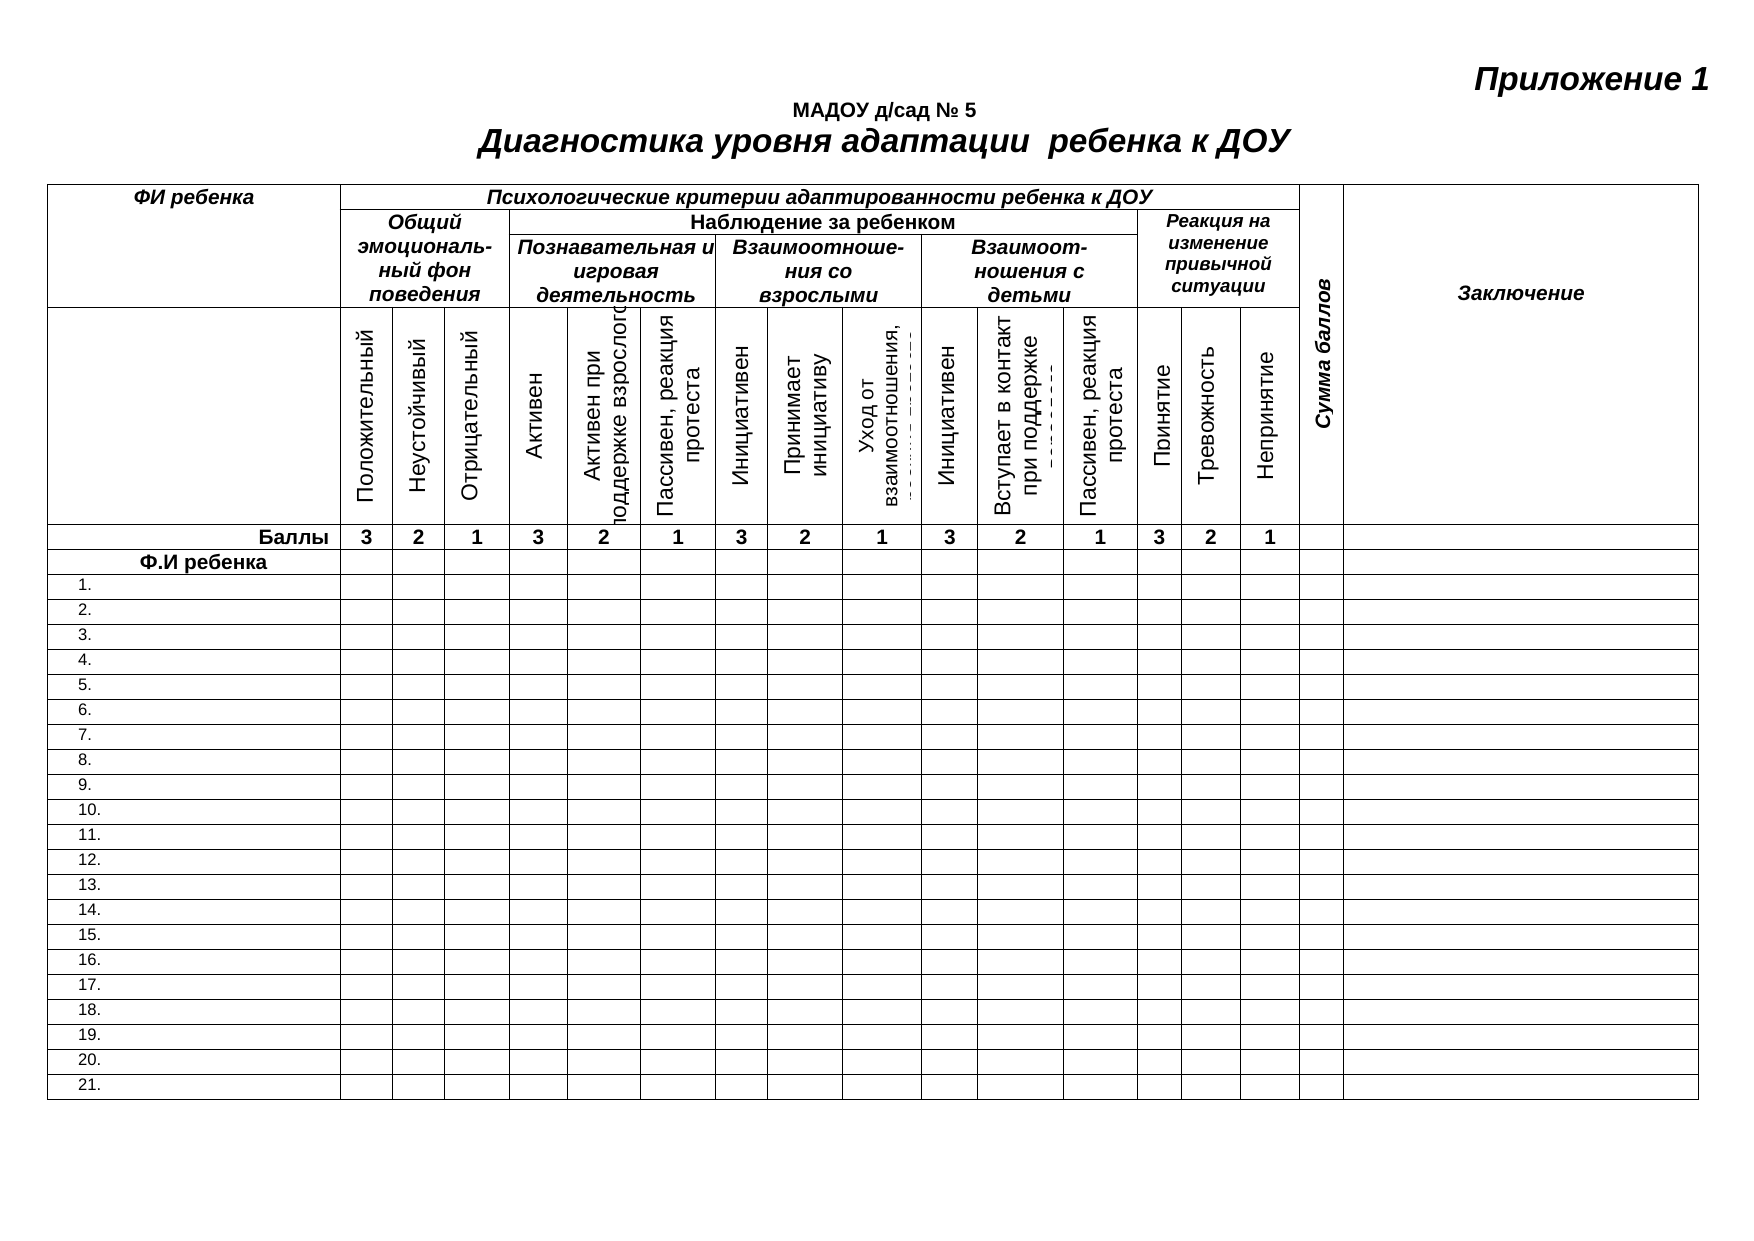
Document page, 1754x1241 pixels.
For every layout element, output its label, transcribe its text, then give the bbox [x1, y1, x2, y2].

table_cell [1182, 750, 1240, 773]
table_header Заключение [1344, 185, 1698, 523]
table_cell [341, 925, 392, 948]
table_cell [1344, 900, 1698, 923]
table_cell [641, 750, 715, 773]
table_cell [510, 1075, 567, 1098]
table_cell [1064, 925, 1137, 948]
table_cell [716, 825, 767, 848]
table_cell [341, 875, 392, 898]
table_cell [1138, 575, 1181, 598]
table_cell [922, 775, 977, 798]
table_cell [568, 975, 640, 998]
table_cell [510, 775, 567, 798]
table_cell [48, 800, 340, 823]
table_cell Наблюдение за ребенком [510, 210, 1137, 234]
table_cell [1182, 1050, 1240, 1073]
table_cell [716, 875, 767, 898]
table_cell [1138, 900, 1181, 923]
table_cell [1300, 725, 1343, 748]
table_cell [393, 700, 444, 723]
table_cell [716, 625, 767, 648]
table_cell Взаимоот-ношения с детьми [922, 235, 1137, 307]
table_cell [1064, 675, 1137, 698]
table_cell [1344, 775, 1698, 798]
table_cell [768, 550, 842, 573]
table_cell [48, 700, 340, 723]
table_cell [1300, 775, 1343, 798]
table_cell [641, 850, 715, 873]
table_cell [341, 725, 392, 748]
table_cell [341, 575, 392, 598]
table_cell [1344, 800, 1698, 823]
table_cell [48, 900, 340, 923]
table_cell [48, 950, 340, 973]
table_cell [768, 875, 842, 898]
table_cell [1344, 725, 1698, 748]
table_cell [1300, 675, 1343, 698]
text Приложение 1 [59, 59, 1710, 97]
table_cell [1182, 975, 1240, 998]
table_cell [922, 600, 977, 623]
table_cell [568, 1075, 640, 1098]
table_cell [768, 975, 842, 998]
table_cell [445, 1025, 509, 1048]
table_cell [843, 750, 921, 773]
table_cell [568, 750, 640, 773]
table_cell [1344, 1050, 1698, 1073]
table_cell [978, 575, 1063, 598]
table_cell [922, 900, 977, 923]
table_cell [1300, 600, 1343, 623]
table_cell [768, 750, 842, 773]
table_cell [1064, 650, 1137, 673]
table_cell [843, 925, 921, 948]
table_cell [393, 775, 444, 798]
table_cell [445, 750, 509, 773]
table_cell [1138, 775, 1181, 798]
table_cell [510, 900, 567, 923]
table_cell [393, 725, 444, 748]
table_cell [1138, 600, 1181, 623]
table_cell [978, 1050, 1063, 1073]
table_cell [1241, 875, 1299, 898]
table_cell [568, 850, 640, 873]
table_cell 2 [393, 525, 444, 548]
table_cell [445, 725, 509, 748]
table_cell [1064, 600, 1137, 623]
table_cell [1064, 850, 1137, 873]
table_cell [48, 825, 340, 848]
table_cell [843, 575, 921, 598]
table_cell [1241, 725, 1299, 748]
table_cell [1241, 625, 1299, 648]
table_cell [445, 575, 509, 598]
table_cell [48, 1000, 340, 1023]
table_cell [1064, 1075, 1137, 1098]
table_cell Принимает инициативу взрослого [768, 308, 842, 523]
table_cell [568, 1050, 640, 1073]
table_cell [1300, 550, 1343, 573]
table_cell [568, 1025, 640, 1048]
table_cell [843, 1000, 921, 1023]
table_cell [1064, 550, 1137, 573]
table_cell [510, 1050, 567, 1073]
table_cell [1300, 975, 1343, 998]
table_cell 2 [768, 525, 842, 548]
table_cell [1138, 700, 1181, 723]
table_cell [1064, 800, 1137, 823]
table_cell [716, 650, 767, 673]
table_cell [978, 825, 1063, 848]
table_cell [1182, 550, 1240, 573]
table_cell [843, 775, 921, 798]
table_cell [1138, 675, 1181, 698]
table_cell [716, 975, 767, 998]
table_cell [843, 1025, 921, 1048]
table_cell [445, 925, 509, 948]
table_cell [843, 875, 921, 898]
table_cell [1344, 600, 1698, 623]
table_cell [568, 825, 640, 848]
table_cell [768, 950, 842, 973]
table_cell [1138, 1000, 1181, 1023]
table_cell Активен [510, 308, 567, 523]
table_cell [568, 950, 640, 973]
table_cell [1182, 1025, 1240, 1048]
table_cell Ф.И ребенка [48, 550, 340, 573]
table_cell [568, 800, 640, 823]
table_cell [978, 700, 1063, 723]
table_cell [1241, 825, 1299, 848]
table_cell [1138, 825, 1181, 848]
table_cell [510, 1025, 567, 1048]
table_cell [393, 1000, 444, 1023]
table_cell [1241, 1075, 1299, 1098]
table_cell [445, 875, 509, 898]
table_cell [1182, 925, 1240, 948]
table_cell [1300, 1000, 1343, 1023]
table_cell Активен при поддержке взрослого [568, 308, 640, 523]
table_cell [1182, 700, 1240, 723]
table_cell [1064, 775, 1137, 798]
table_cell [568, 700, 640, 723]
table_cell [48, 925, 340, 948]
table_cell [1300, 1050, 1343, 1073]
table_cell [1241, 775, 1299, 798]
table_cell [393, 575, 444, 598]
table_cell [48, 1075, 340, 1098]
table_cell [716, 750, 767, 773]
table_cell Взаимоотноше-ния со взрослыми [716, 235, 921, 307]
table_cell 3 [716, 525, 767, 548]
table_cell [445, 625, 509, 648]
table_cell [341, 825, 392, 848]
table_cell [1182, 775, 1240, 798]
table_cell [922, 700, 977, 723]
table_cell [716, 800, 767, 823]
table_cell [510, 675, 567, 698]
table_cell [641, 625, 715, 648]
table_cell [1182, 725, 1240, 748]
table_cell [341, 850, 392, 873]
table_cell [510, 750, 567, 773]
table_cell [510, 925, 567, 948]
table_cell [568, 875, 640, 898]
table_cell [445, 800, 509, 823]
table_cell [716, 1075, 767, 1098]
table_cell [1182, 600, 1240, 623]
table_cell [978, 600, 1063, 623]
table_cell [445, 600, 509, 623]
table_cell [510, 825, 567, 848]
table_cell [510, 850, 567, 873]
table_cell [48, 850, 340, 873]
table_cell [1241, 675, 1299, 698]
table_cell [1344, 1075, 1698, 1098]
table_cell [716, 900, 767, 923]
table_cell [641, 550, 715, 573]
table_cell 3 [1138, 525, 1181, 548]
table_cell [768, 1025, 842, 1048]
table_cell [48, 975, 340, 998]
table_cell [48, 725, 340, 748]
table_cell [1344, 925, 1698, 948]
table_cell [978, 975, 1063, 998]
table_cell [445, 675, 509, 698]
table_cell [341, 1025, 392, 1048]
table_cell [843, 550, 921, 573]
table_cell [568, 775, 640, 798]
table_cell [1344, 875, 1698, 898]
table_cell [510, 600, 567, 623]
table_cell [716, 725, 767, 748]
table_cell [716, 925, 767, 948]
table_cell [1344, 950, 1698, 973]
table_cell [843, 1075, 921, 1098]
table_cell [1300, 950, 1343, 973]
table_cell [768, 1075, 842, 1098]
table_cell [1300, 700, 1343, 723]
table_cell [716, 600, 767, 623]
table_cell [641, 775, 715, 798]
table_cell [568, 925, 640, 948]
table_cell [341, 975, 392, 998]
table_cell [716, 1000, 767, 1023]
table_cell [1344, 825, 1698, 848]
table_cell Тревожность [1182, 308, 1240, 523]
table_cell [445, 950, 509, 973]
table_cell [1138, 650, 1181, 673]
table_cell [1241, 975, 1299, 998]
table_cell [1064, 700, 1137, 723]
table_cell [922, 750, 977, 773]
table_cell [641, 1050, 715, 1073]
table_cell [1300, 575, 1343, 598]
table_cell [768, 650, 842, 673]
table_cell Инициативен [716, 308, 767, 523]
table_cell [1344, 525, 1698, 548]
table_cell [393, 950, 444, 973]
table_cell [1300, 925, 1343, 948]
table_cell [1344, 975, 1698, 998]
table_cell [978, 1000, 1063, 1023]
table_cell [641, 975, 715, 998]
table_cell [48, 775, 340, 798]
table_cell [922, 1000, 977, 1023]
table_cell [1344, 850, 1698, 873]
table_cell [922, 1075, 977, 1098]
table_cell [568, 1000, 640, 1023]
table_cell 1 [1064, 525, 1137, 548]
table_cell [568, 900, 640, 923]
table_cell Принятие [1138, 308, 1181, 523]
table_cell [1138, 975, 1181, 998]
table_cell [445, 1000, 509, 1023]
table_cell [1064, 625, 1137, 648]
table_cell [48, 750, 340, 773]
table_cell [843, 950, 921, 973]
table_cell [1300, 825, 1343, 848]
table_cell [341, 675, 392, 698]
table_cell [393, 1075, 444, 1098]
table_cell [922, 875, 977, 898]
table_cell [510, 550, 567, 573]
table_cell [922, 725, 977, 748]
table_cell [341, 650, 392, 673]
table_cell [922, 1050, 977, 1073]
table_cell [978, 800, 1063, 823]
table_cell [716, 1025, 767, 1048]
table_cell [510, 575, 567, 598]
table_cell [393, 550, 444, 573]
table_cell [1182, 1000, 1240, 1023]
table_cell 3 [341, 525, 392, 548]
table_cell [641, 925, 715, 948]
table_cell [1138, 875, 1181, 898]
table_cell [393, 1025, 444, 1048]
table_cell [568, 650, 640, 673]
table_cell [1064, 875, 1137, 898]
table_cell 3 [922, 525, 977, 548]
table_cell [922, 825, 977, 848]
table_cell [1300, 850, 1343, 873]
table_cell [978, 950, 1063, 973]
table_cell [1138, 925, 1181, 948]
table_cell [1300, 875, 1343, 898]
table_cell [445, 650, 509, 673]
table_cell [843, 650, 921, 673]
table_cell [1241, 550, 1299, 573]
table_cell [843, 975, 921, 998]
table_cell [393, 675, 444, 698]
table_cell [922, 950, 977, 973]
table_cell [1182, 950, 1240, 973]
table_cell [1138, 1050, 1181, 1073]
table_cell [641, 1075, 715, 1098]
table_cell [1241, 575, 1299, 598]
table_cell [922, 925, 977, 948]
table_cell [1182, 825, 1240, 848]
table_cell [510, 1000, 567, 1023]
table_cell [768, 825, 842, 848]
table_cell [1182, 850, 1240, 873]
table_cell [568, 625, 640, 648]
table_cell [843, 900, 921, 923]
table_cell [768, 1000, 842, 1023]
table_cell [1138, 950, 1181, 973]
table_cell [393, 625, 444, 648]
table_cell [341, 700, 392, 723]
table_cell [843, 725, 921, 748]
table_cell [341, 1075, 392, 1098]
table_cell [1241, 800, 1299, 823]
table_cell [393, 750, 444, 773]
table_cell [445, 550, 509, 573]
table_cell [978, 1025, 1063, 1048]
table_cell [48, 1050, 340, 1073]
table_cell [510, 725, 567, 748]
table_cell Реакция на изменение привычной ситуации [1138, 210, 1299, 307]
table_cell [978, 875, 1063, 898]
table_cell [341, 900, 392, 923]
table_cell [768, 600, 842, 623]
table_cell [1300, 900, 1343, 923]
table_cell [978, 750, 1063, 773]
table_cell [1064, 900, 1137, 923]
table_cell [445, 850, 509, 873]
table_cell [1182, 675, 1240, 698]
table_cell [510, 975, 567, 998]
table_cell [1064, 1000, 1137, 1023]
table_cell [843, 1050, 921, 1073]
table_cell [1344, 1025, 1698, 1048]
table_cell Неустойчивый [393, 308, 444, 523]
table_cell [716, 850, 767, 873]
table_cell [716, 775, 767, 798]
table_cell [393, 850, 444, 873]
table_cell [1138, 625, 1181, 648]
table_cell [641, 675, 715, 698]
table_cell [641, 1025, 715, 1048]
table_cell [922, 850, 977, 873]
table_cell [1300, 800, 1343, 823]
table_cell [1064, 1025, 1137, 1048]
table_cell [768, 575, 842, 598]
table_cell [341, 625, 392, 648]
table_cell [922, 975, 977, 998]
table_cell [843, 800, 921, 823]
table_cell [341, 775, 392, 798]
table_cell [716, 950, 767, 973]
table_cell [1241, 950, 1299, 973]
table_cell 1 [843, 525, 921, 548]
table_cell [445, 1075, 509, 1098]
table_cell [1182, 900, 1240, 923]
table_cell Инициативен [922, 308, 977, 523]
table_cell [768, 625, 842, 648]
table_cell [641, 825, 715, 848]
table_cell [978, 675, 1063, 698]
table_cell [768, 800, 842, 823]
table_cell [341, 750, 392, 773]
table_cell [393, 900, 444, 923]
table_cell [1344, 675, 1698, 698]
table_cell [1138, 800, 1181, 823]
table_cell [393, 650, 444, 673]
table_cell [1344, 550, 1698, 573]
table_header Сумма баллов [1300, 185, 1343, 523]
table_cell [1138, 750, 1181, 773]
table_cell [1344, 700, 1698, 723]
table_cell [641, 725, 715, 748]
table_cell [922, 650, 977, 673]
table_cell [641, 875, 715, 898]
table_cell [1300, 525, 1343, 548]
table_cell [641, 700, 715, 723]
table_cell [978, 725, 1063, 748]
table_cell [768, 900, 842, 923]
table_cell [341, 950, 392, 973]
table_cell [922, 675, 977, 698]
table_header Психологические критерии адаптированности ребенка к ДОУ [341, 185, 1299, 209]
table_cell [641, 600, 715, 623]
table_cell [716, 575, 767, 598]
text МАДОУ д/сад № 5 [59, 97, 1710, 121]
table_cell [641, 800, 715, 823]
table_cell [922, 550, 977, 573]
table_cell [978, 550, 1063, 573]
table_cell [1241, 650, 1299, 673]
table_cell [393, 875, 444, 898]
table_cell [1138, 850, 1181, 873]
table_cell [1344, 625, 1698, 648]
table_cell [568, 600, 640, 623]
table_cell [341, 1050, 392, 1073]
text Диагностика уровня адаптации ребенка к ДОУ [59, 121, 1710, 160]
table_cell [922, 1025, 977, 1048]
table_cell [1064, 825, 1137, 848]
table_cell [510, 625, 567, 648]
table_cell [341, 550, 392, 573]
table_cell 1 [641, 525, 715, 548]
table_cell Познавательная и игровая деятельность [510, 235, 715, 307]
table_cell Отрицательный [445, 308, 509, 523]
table_cell [1064, 750, 1137, 773]
table_cell [445, 900, 509, 923]
table_cell 3 [510, 525, 567, 548]
table_cell [843, 675, 921, 698]
table_cell [1241, 1050, 1299, 1073]
table_cell [445, 1050, 509, 1073]
table_cell [978, 775, 1063, 798]
table_cell [716, 550, 767, 573]
table_cell [1182, 575, 1240, 598]
table_cell [843, 625, 921, 648]
table_cell [978, 850, 1063, 873]
table_cell [716, 1050, 767, 1073]
table_cell [510, 875, 567, 898]
table_cell 2 [978, 525, 1063, 548]
table_cell [843, 850, 921, 873]
table_cell [445, 775, 509, 798]
table_cell 2 [1182, 525, 1240, 548]
table_cell [1241, 850, 1299, 873]
table_cell [1138, 1075, 1181, 1098]
table_cell [922, 575, 977, 598]
table_cell [1138, 725, 1181, 748]
table_cell [48, 650, 340, 673]
table_cell [510, 800, 567, 823]
table_cell [978, 650, 1063, 673]
table_cell [1241, 900, 1299, 923]
table_cell [641, 650, 715, 673]
table_cell [1344, 575, 1698, 598]
table_cell [922, 625, 977, 648]
table_cell [445, 700, 509, 723]
table_cell [843, 700, 921, 723]
table_cell [1182, 800, 1240, 823]
table_cell [48, 600, 340, 623]
table_cell [393, 975, 444, 998]
table_cell Положительный [341, 308, 392, 523]
table_cell 1 [445, 525, 509, 548]
table_cell Баллы [48, 525, 340, 548]
table_cell [393, 825, 444, 848]
table_cell [1241, 700, 1299, 723]
table_cell [1064, 575, 1137, 598]
table_cell [1344, 1000, 1698, 1023]
table_cell [1138, 1025, 1181, 1048]
table_cell [641, 575, 715, 598]
table_cell [978, 625, 1063, 648]
table_cell 1 [1241, 525, 1299, 548]
table_cell Уход от взаимоотношения, реакция протеста [843, 308, 921, 523]
table_cell [1344, 650, 1698, 673]
table_cell [48, 675, 340, 698]
table_cell 2 [568, 525, 640, 548]
table_cell [768, 775, 842, 798]
table_cell [48, 625, 340, 648]
table_cell [445, 975, 509, 998]
table_cell [445, 825, 509, 848]
table_cell [341, 1000, 392, 1023]
table_cell [48, 875, 340, 898]
table_cell [48, 575, 340, 598]
table_cell [1241, 1025, 1299, 1048]
table_cell [1241, 925, 1299, 948]
table_cell [48, 308, 340, 523]
table_cell [1300, 625, 1343, 648]
table_cell [341, 800, 392, 823]
table_cell [1182, 625, 1240, 648]
table_cell [1300, 650, 1343, 673]
table_cell Пассивен, реакция протеста [641, 308, 715, 523]
table_cell Пассивен, реакция протеста [1064, 308, 1137, 523]
table_cell Непринятие [1241, 308, 1299, 523]
table_cell [1300, 1075, 1343, 1098]
table_cell [768, 1050, 842, 1073]
table_cell [510, 950, 567, 973]
table_cell [1344, 750, 1698, 773]
table_header ФИ ребенка [48, 185, 340, 307]
table_cell [568, 675, 640, 698]
table_cell [1300, 750, 1343, 773]
table_cell [641, 900, 715, 923]
table_cell [568, 550, 640, 573]
table_cell Вступает в контакт при поддержке взрослого [978, 308, 1063, 523]
table_cell [1300, 1025, 1343, 1048]
table_cell [716, 700, 767, 723]
table_cell [1064, 725, 1137, 748]
table_cell [48, 1025, 340, 1048]
table_cell [768, 925, 842, 948]
table_cell [768, 675, 842, 698]
table_cell [1064, 975, 1137, 998]
table_cell [1182, 650, 1240, 673]
table_cell [393, 1050, 444, 1073]
table_cell [393, 600, 444, 623]
table_cell [641, 950, 715, 973]
table_cell [922, 800, 977, 823]
table_cell Общий эмоциональ-ный фон поведения [341, 210, 509, 307]
table_cell [1182, 1075, 1240, 1098]
table_cell [1241, 1000, 1299, 1023]
table_cell [568, 725, 640, 748]
table_cell [641, 1000, 715, 1023]
table_cell [768, 850, 842, 873]
table_cell [1241, 600, 1299, 623]
table_cell [341, 600, 392, 623]
table_cell [393, 925, 444, 948]
table_cell [1182, 875, 1240, 898]
table_cell [568, 575, 640, 598]
table_cell [1064, 1050, 1137, 1073]
table_cell [843, 600, 921, 623]
table_cell [1064, 950, 1137, 973]
table_cell [978, 925, 1063, 948]
table_cell [716, 675, 767, 698]
table_cell [1138, 550, 1181, 573]
table_cell [768, 700, 842, 723]
table_cell [768, 725, 842, 748]
table_cell [978, 1075, 1063, 1098]
table_cell [843, 825, 921, 848]
table_cell [393, 800, 444, 823]
table_cell [1241, 750, 1299, 773]
table_cell [510, 650, 567, 673]
table_cell [978, 900, 1063, 923]
table_cell [510, 700, 567, 723]
